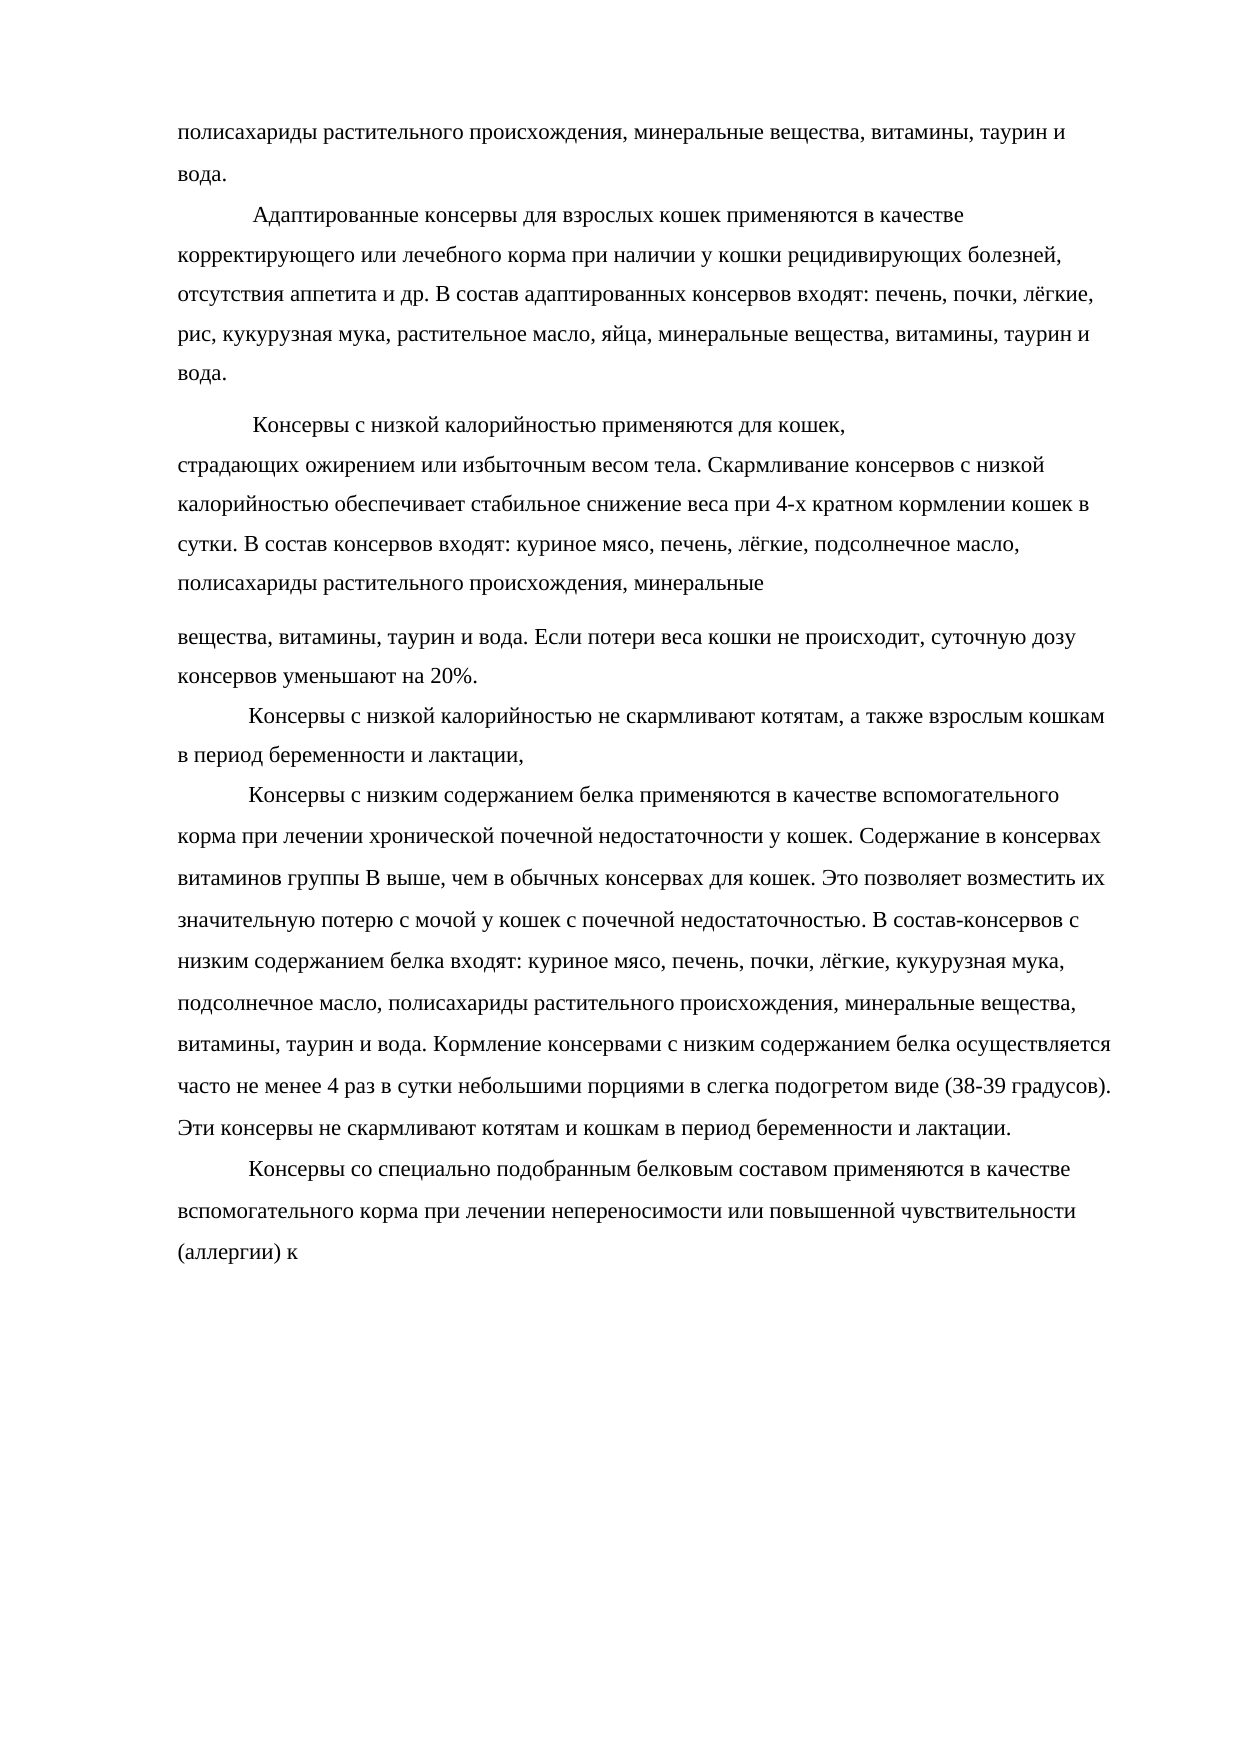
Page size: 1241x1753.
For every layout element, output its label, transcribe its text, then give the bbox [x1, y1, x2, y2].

text Консервы с низкой калорийностью применяются для кошек, [177, 411, 1122, 437]
text Консервы с низкой калорийностью не скармливают котятам, а также взрослым кошкам в период беременности и лактации, [177, 702, 1122, 768]
text страдающих ожирением или избыточным весом тела. Скармливание консервов с низкой калорийностью обеспечивает стабильное снижение веса при 4-х кратном кормлении кошек в сутки. В состав консервов входят: куриное мясо, печень, лёгкие, подсолнечное масло, полисахариды растительного происхождения, минеральные [177, 451, 1122, 595]
text полисахариды растительного происхождения, минеральные вещества, витамины, таурин и вода. [177, 118, 1080, 186]
text вещества, витамины, таурин и вода. Если потери веса кошки не происходит, суточную дозу консервов уменьшают на 20%. [177, 623, 1122, 689]
text Консервы со специально подобранным белковым составом применяются в качестве вспомогательного корма при лечении непереносимости или повышенной чувствительности (аллергии) к [177, 1155, 1122, 1264]
text Консервы с низким содержанием белка применяются в качестве вспомогательного корма при лечении хронической почечной недостаточности у кошек. Содержание в консервах витаминов группы В выше, чем в обычных консервах для кошек. Это позволяет возместить их значительную потерю с мочой у кошек с почечной недостаточностью. В состав-консервов с низким содержанием белка входят: куриное мясо, печень, почки, лёгкие, кукурузная мука, подсолнечное масло, полисахариды растительного происхождения, минеральные вещества, витамины, таурин и вода. Кормление консервами с низким содержанием белка осуществляется часто не менее 4 раз в сутки небольшими порциями в слегка подогретом виде (38-39 градусов). Эти консервы не скармливают котятам и кошкам в период беременности и лактации. [177, 781, 1122, 1140]
text Адаптированные консервы для взрослых кошек применяются в качестве корректирующего или лечебного корма при наличии у кошки рецидивирующих болезней, отсутствия аппетита и др. В состав адаптированных консервов входят: печень, почки, лёгкие, рис, кукурузная мука, растительное масло, яйца, минеральные вещества, витамины, таурин и вода. [177, 201, 1122, 386]
